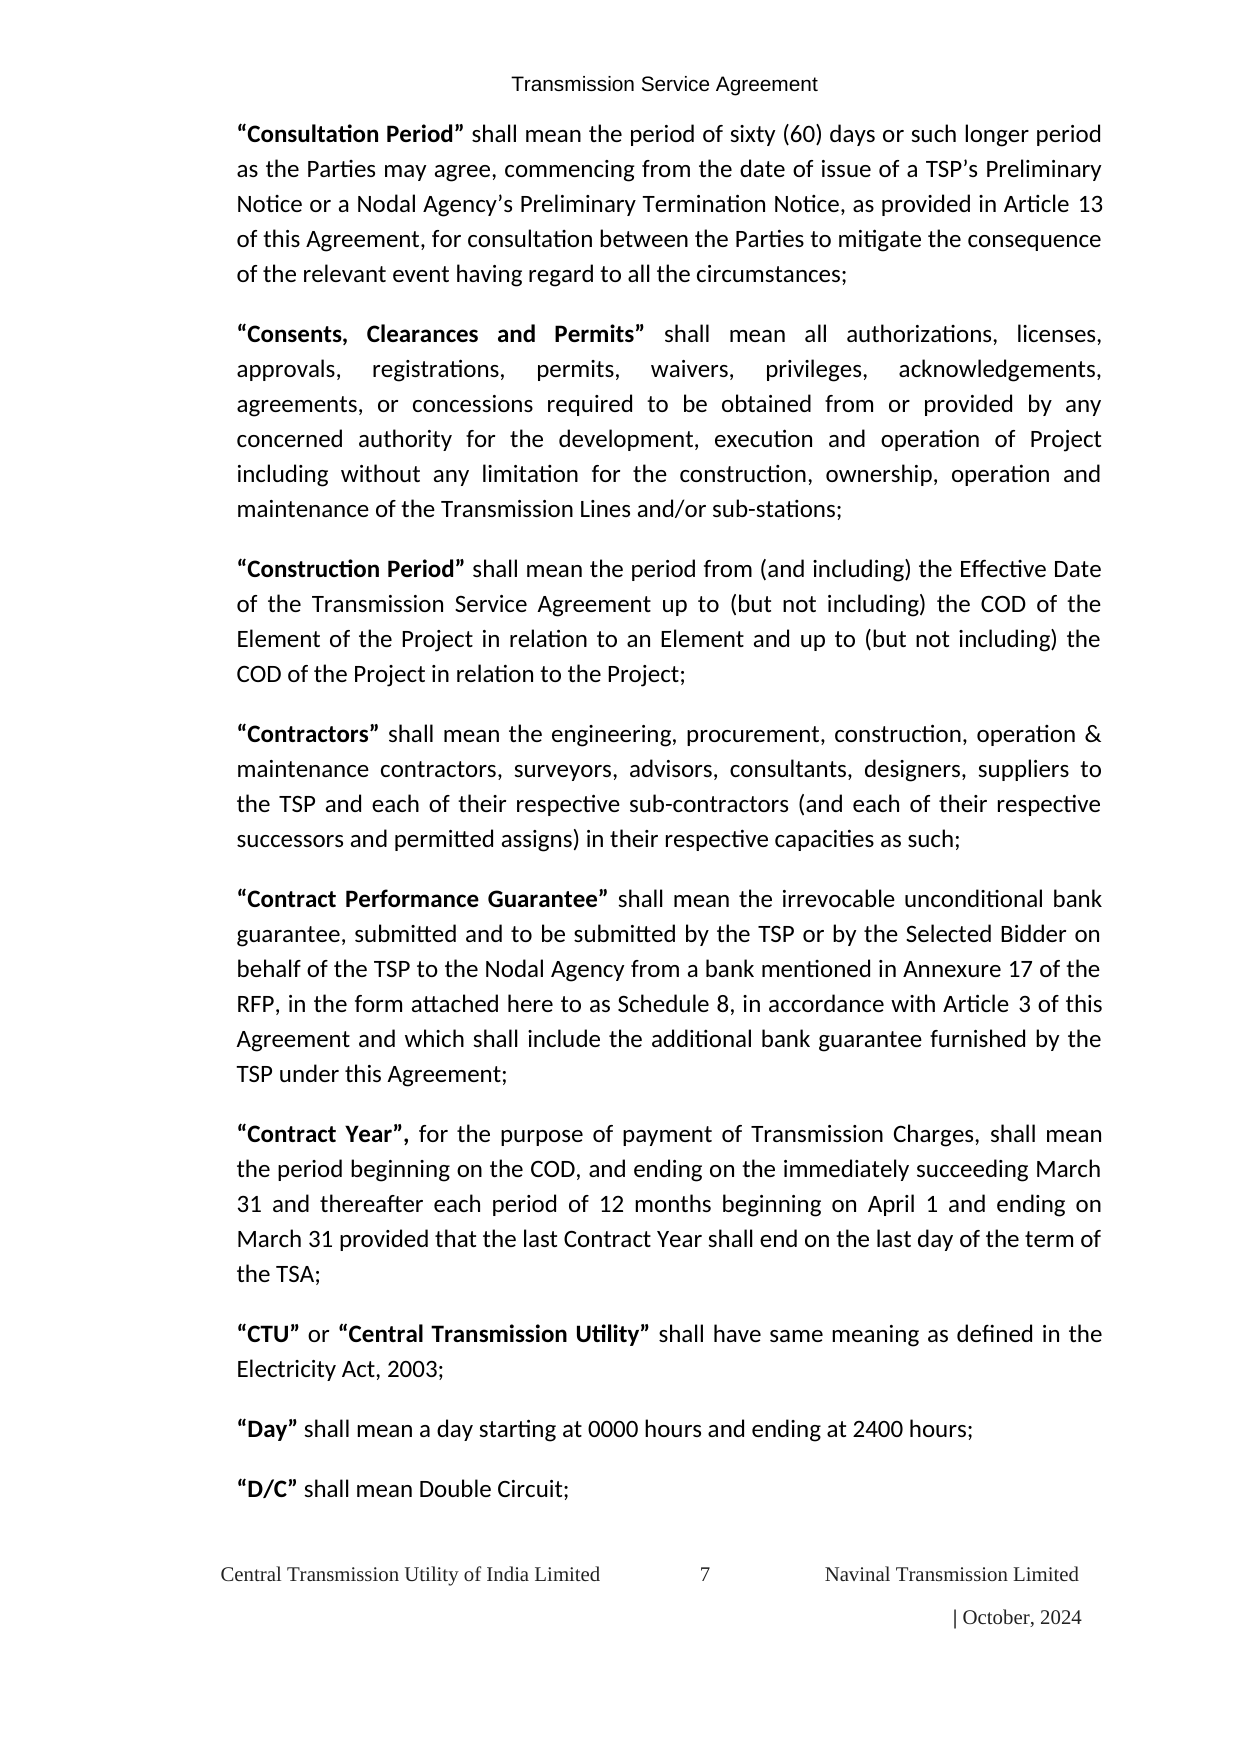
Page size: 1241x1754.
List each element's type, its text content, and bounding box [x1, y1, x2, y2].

text “Contract Performance Guarantee” shall mean the irrevocable unconditional bank guarantee, submitted and to be submitted by the TSP or by the Selected Bidder on behalf of the TSP to the Nodal Agency from a bank mentioned in Annexure 17 of the RFP, in the form attached here to as Schedule 8, in accordance with Article 3 of this Agreement and which shall include the additional bank guarantee furnished by the TSP under this Agreement; [236, 883, 1103, 1089]
text “D/C” shall mean Double Circuit; [236, 1473, 1103, 1504]
text “Consultation Period” shall mean the period of sixty (60) days or such longer period as the Parties may agree, commencing from the date of issue of a TSP’s Preliminary Notice or a Nodal Agency’s Preliminary Termination Notice, as provided in Article 13 of this Agreement, for consultation between the Parties to mitigate the consequence of the relevant event having regard to all the circumstances; [236, 118, 1103, 289]
text “Consents, Clearances and Permits” shall mean all authorizations, licenses, approvals, registrations, permits, waivers, privileges, acknowledgements, agreements, or concessions required to be obtained from or provided by any concerned authority for the development, execution and operation of Project including without any limitation for the construction, ownership, operation and maintenance of the Transmission Lines and/or sub-stations; [236, 318, 1103, 524]
text “Contractors” shall mean the engineering, procurement, construction, operation & maintenance contractors, surveyors, advisors, consultants, designers, suppliers to the TSP and each of their respective sub-contractors (and each of their respective successors and permitted assigns) in their respective capacities as such; [236, 718, 1103, 854]
text “Contract Year”, for the purpose of payment of Transmission Charges, shall mean the period beginning on the COD, and ending on the immediately succeeding March 31 and thereafter each period of 12 months beginning on April 1 and ending on March 31 provided that the last Contract Year shall end on the last day of the term of the TSA; [236, 1118, 1103, 1289]
text “Construction Period” shall mean the period from (and including) the Effective Date of the Transmission Service Agreement up to (but not including) the COD of the Element of the Project in relation to an Element and up to (but not including) the COD of the Project in relation to the Project; [236, 553, 1103, 689]
text “CTU” or “Central Transmission Utility” shall have same meaning as defined in the Electricity Act, 2003; [236, 1318, 1103, 1384]
text “Day” shall mean a day starting at 0000 hours and ending at 2400 hours; [236, 1413, 1103, 1444]
